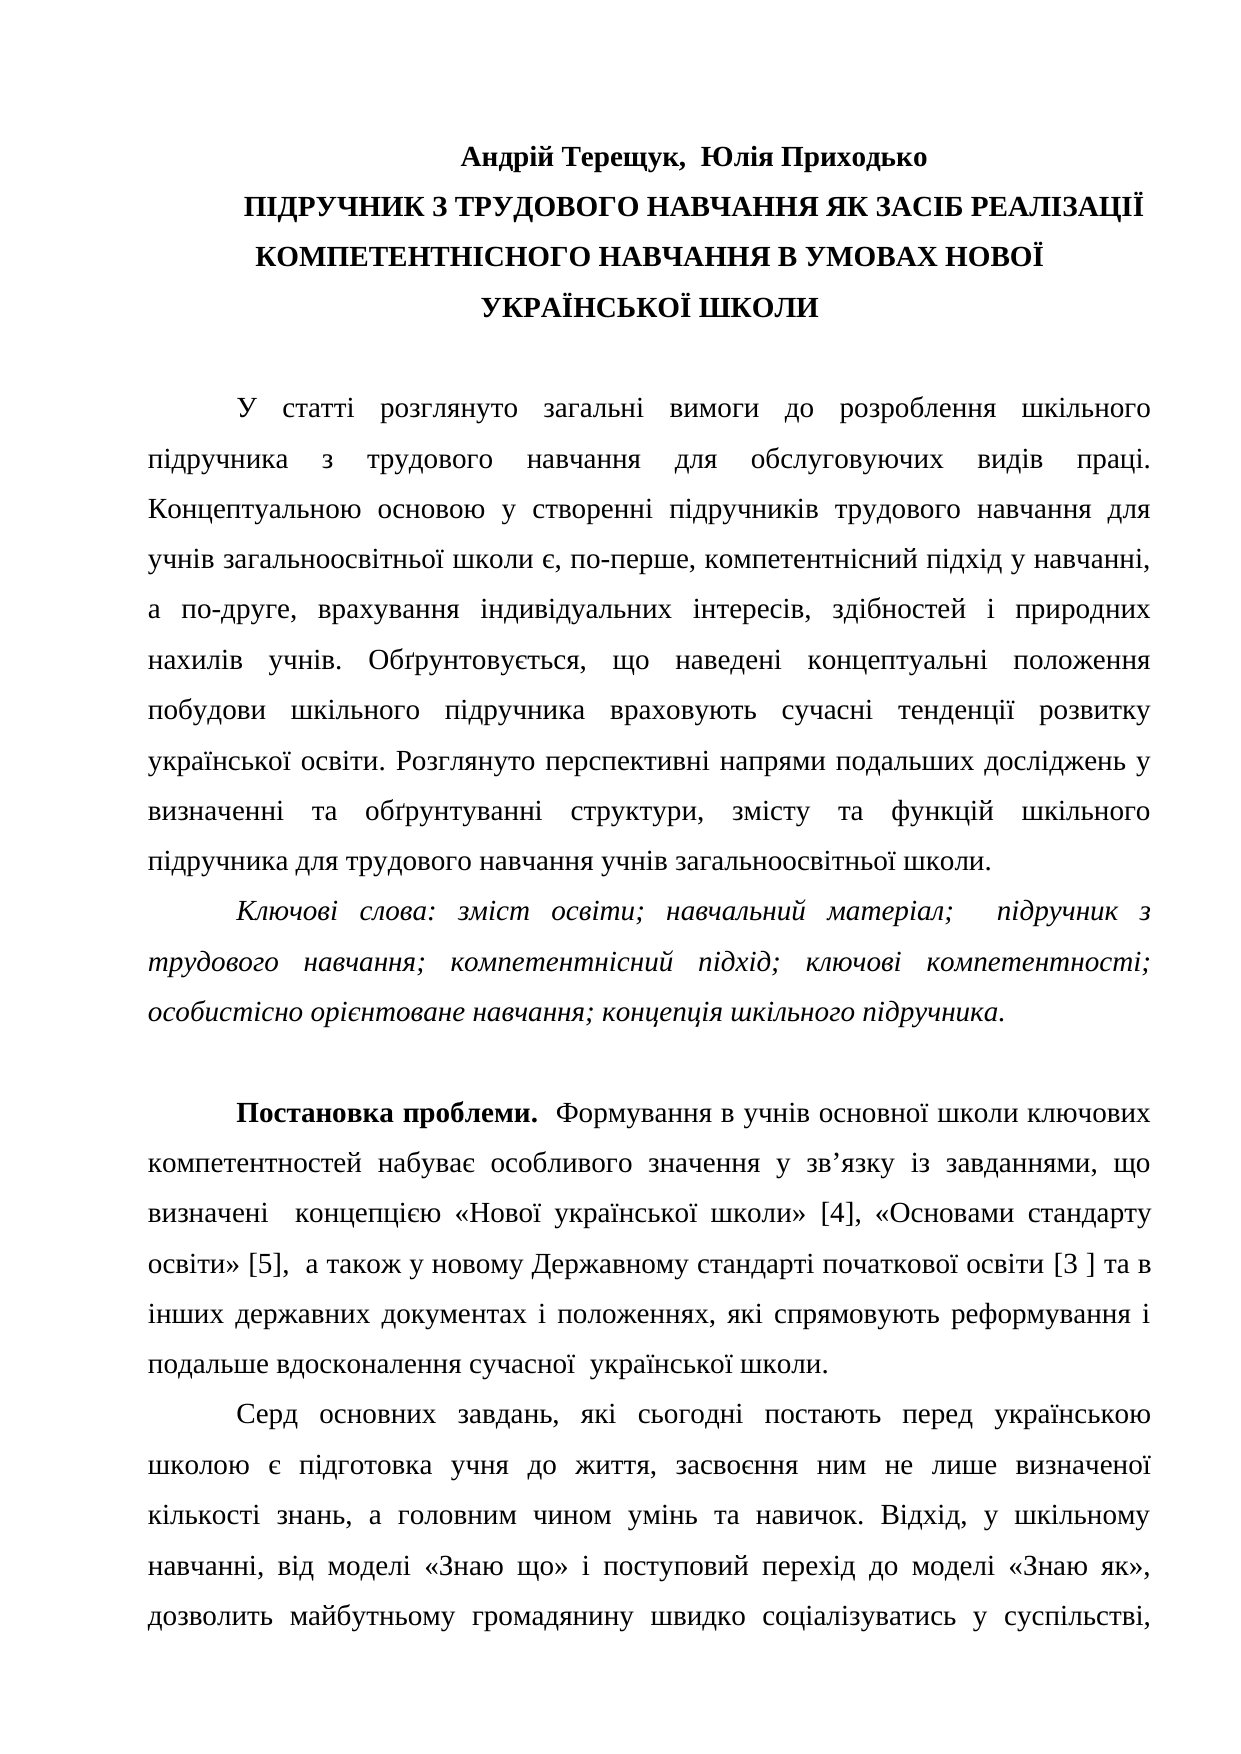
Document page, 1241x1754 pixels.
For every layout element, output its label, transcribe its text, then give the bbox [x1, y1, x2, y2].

text Ключові слова: зміст освіти; навчальний матеріал; підручник з трудового навчання; компетентнісний підхід; ключові компетентності; особистісно орієнтоване навчання; концепція шкільного підручника. [148, 893, 1152, 1028]
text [148, 1397, 1152, 1631]
text ПІДРУЧНИК З ТРУДОВОГО НАВЧАННЯ ЯК ЗАСІБ РЕАЛІЗАЦІЇ КОМПЕТЕНТНІСНОГО НАВЧАННЯ В УМОВАХ НОВОЇ УКРАЇНСЬКОЇ ШКОЛИ [148, 189, 1152, 323]
text Андрій Терещук, Юлія Приходько [148, 139, 1152, 172]
text У статті розглянуто загальні вимоги до розроблення шкільного підручника з трудового навчання для обслуговуючих видів праці. Концептуальною основою у створенні підручників трудового навчання для учнів загальноосвітньої школи є, по-перше, компетентнісний підхід у навчанні, а по-друге, врахування індивідуальних інтересів, здібностей і природних нахилів учнів. Обґрунтовується, що наведені концептуальні положення побудови шкільного підручника враховують сучасні тенденції розвитку української освіти. Розглянуто перспективні напрями подальших досліджень у визначенні та обґрунтуванні структури, змісту та функцій шкільного підручника для трудового навчання учнів загальноосвітньої школи. [148, 390, 1152, 877]
text Постановка проблеми. Формування в учнів основної школи ключових компетентностей набуває особливого значення у зв’язку із завданнями, що визначені концепцією «Нової української школи» [4], «Основами стандарту освіти» [5], а також у новому Державному стандарті початкової освіти [3 ] та в інших державних документах і положеннях, які спрямовують реформування і подальше вдосконалення сучасної української школи. [148, 1095, 1152, 1380]
